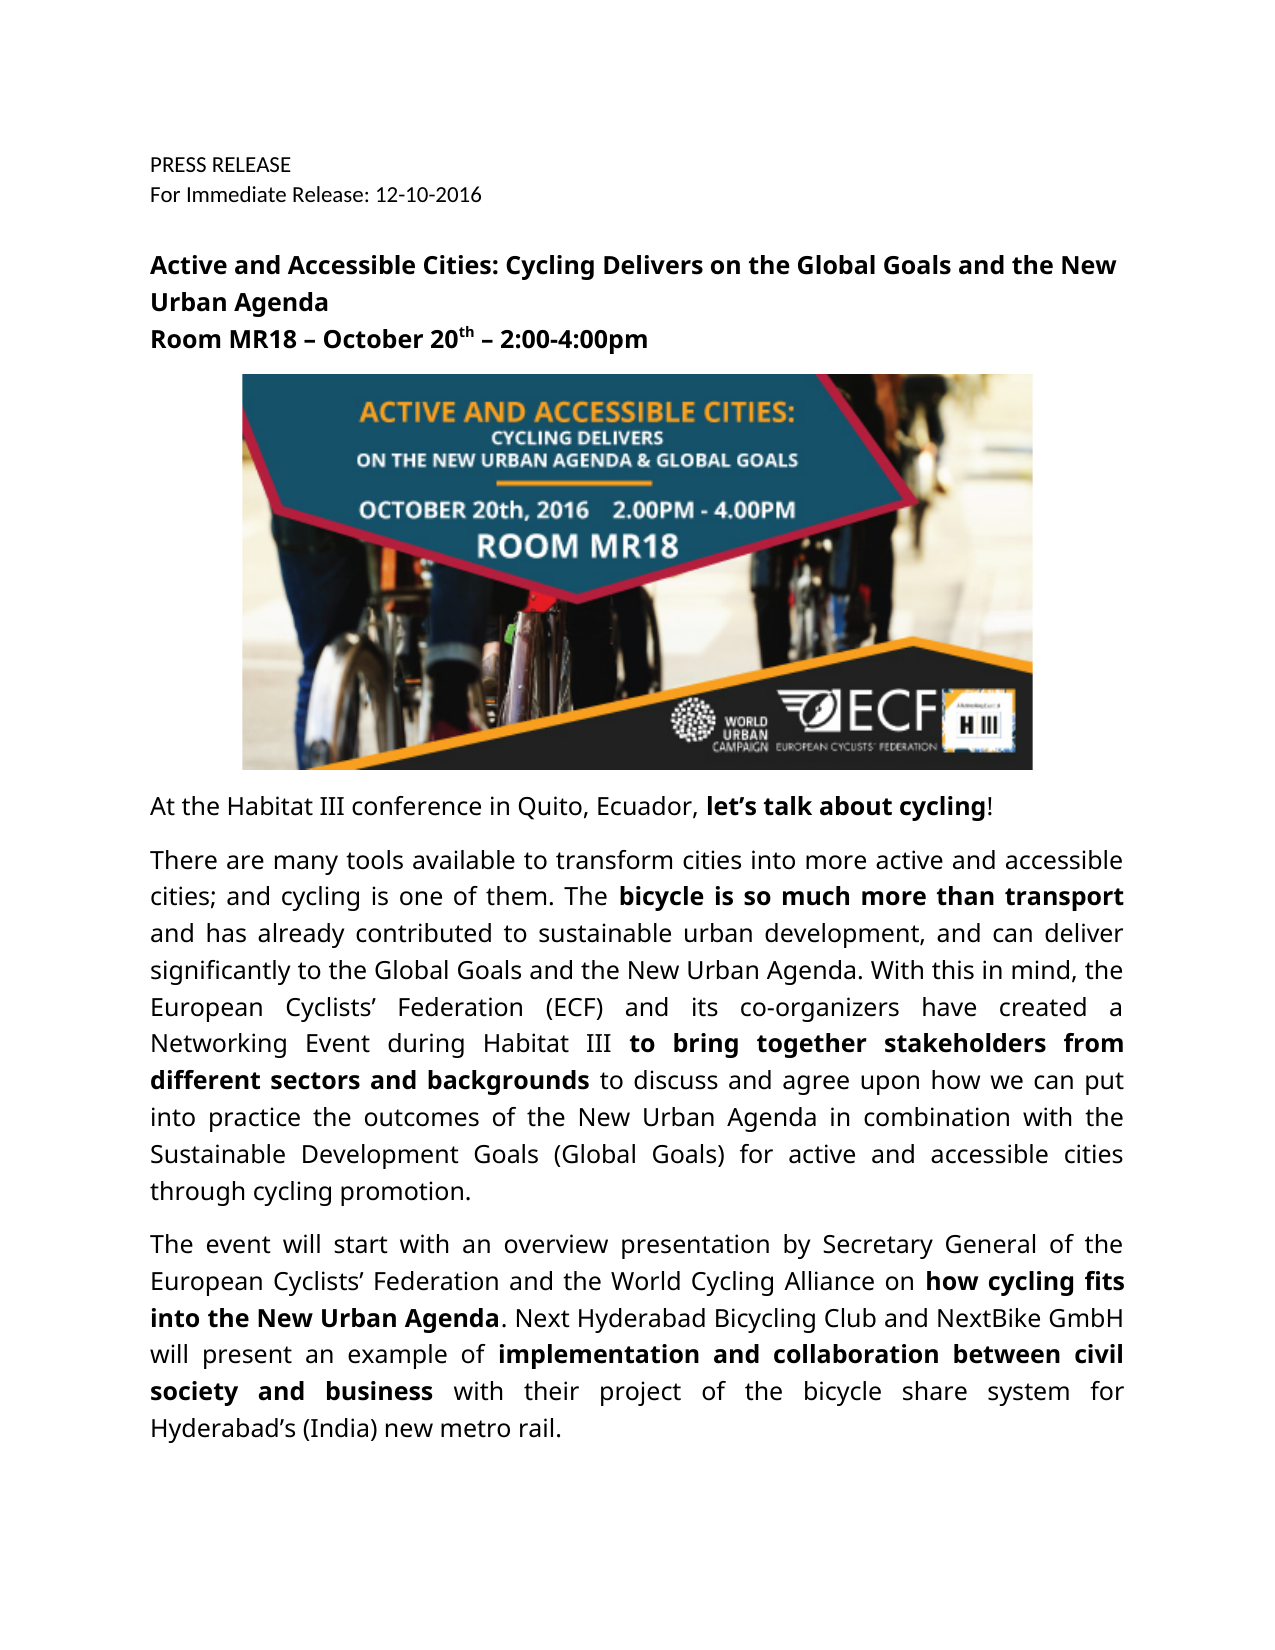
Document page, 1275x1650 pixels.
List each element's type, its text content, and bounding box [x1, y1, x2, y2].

text At the Habitat III conference in Quito, Ecuador, let’s talk about cycling! [150, 789, 1125, 823]
text PRESS RELEASE For Immediate Release: 12-10-2016 Active and Accessible Cities: Cycling Delivers on the Global Goals and the New Urban Agenda Room MR18 – October 20th – 2:00-4:00pm [150, 150, 1125, 355]
text The event will start with an overview presentation by Secretary General of the European Cyclists’ Federation and the World Cycling Alliance on how cycling fits into the New Urban Agenda. Next Hyderabad Bicycling Club and NextBike GmbH will present an example of implementation and collaboration between civil society and business with their project of the bicycle share system for Hyderabad’s (India) new metro rail. [150, 1227, 1125, 1444]
text There are many tools available to transform cities into more active and accessible cities; and cycling is one of them. The bicycle is so much more than transport and has already contributed to sustainable urban development, and can deliver significantly to the Global Goals and the New Urban Agenda. With this in mind, the European Cyclists’ Federation (ECF) and its co-organizers have created a Networking Event during Habitat III to bring together stakeholders from different sectors and backgrounds to discuss and agree upon how we can put into practice the outcomes of the New Urban Agenda in combination with the Sustainable Development Goals (Global Goals) for active and accessible cities through cycling promotion. [150, 842, 1125, 1207]
picture [242, 374, 1033, 770]
